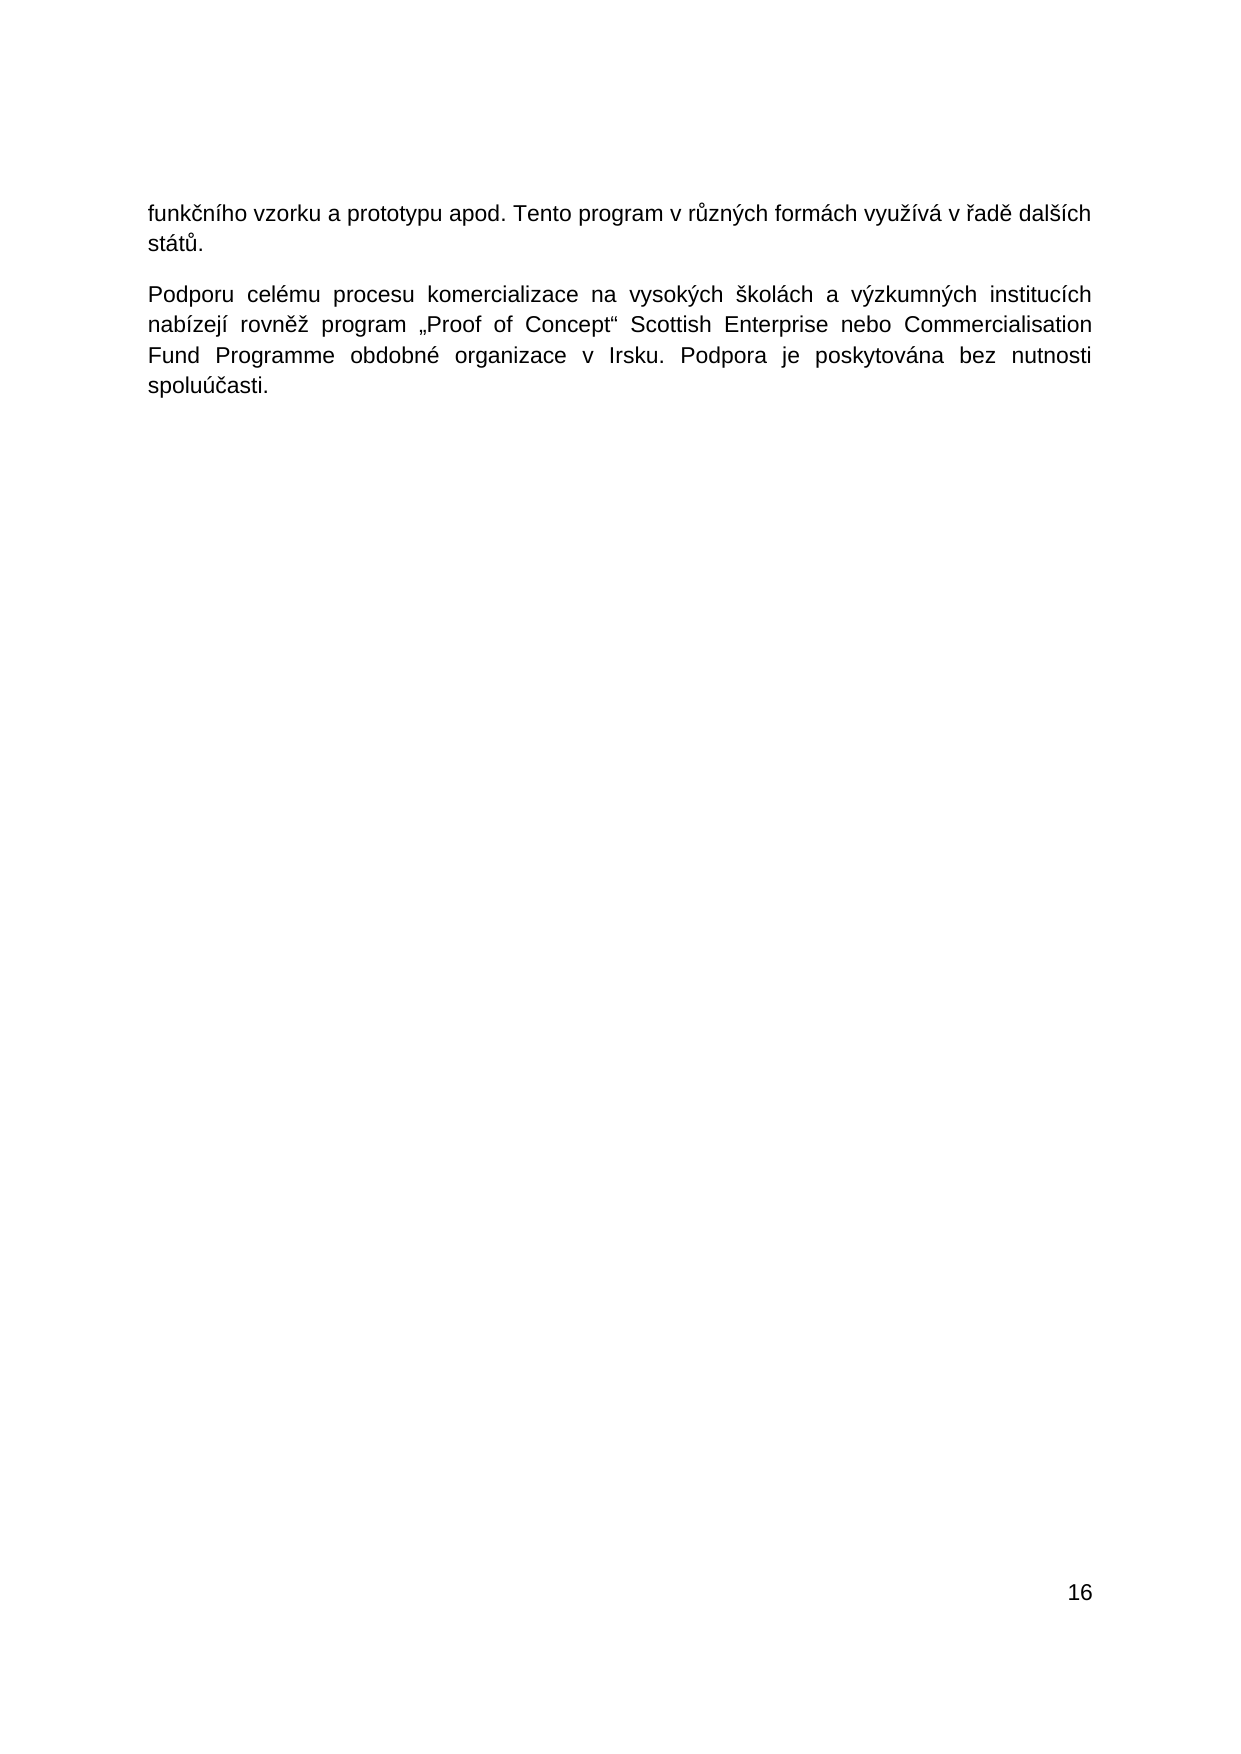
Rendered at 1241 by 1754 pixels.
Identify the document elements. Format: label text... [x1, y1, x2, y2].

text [148, 200, 1093, 256]
text Podporu celému procesu komercializace na vysokých školách a výzkumných institucích nabízejí rovněž program „Proof of Concept“ Scottish Enterprise nebo Commercialisation Fund Programme obdobné organizace v Irsku. Podpora je poskytována bez nutnosti spoluúčasti. [148, 281, 1093, 398]
